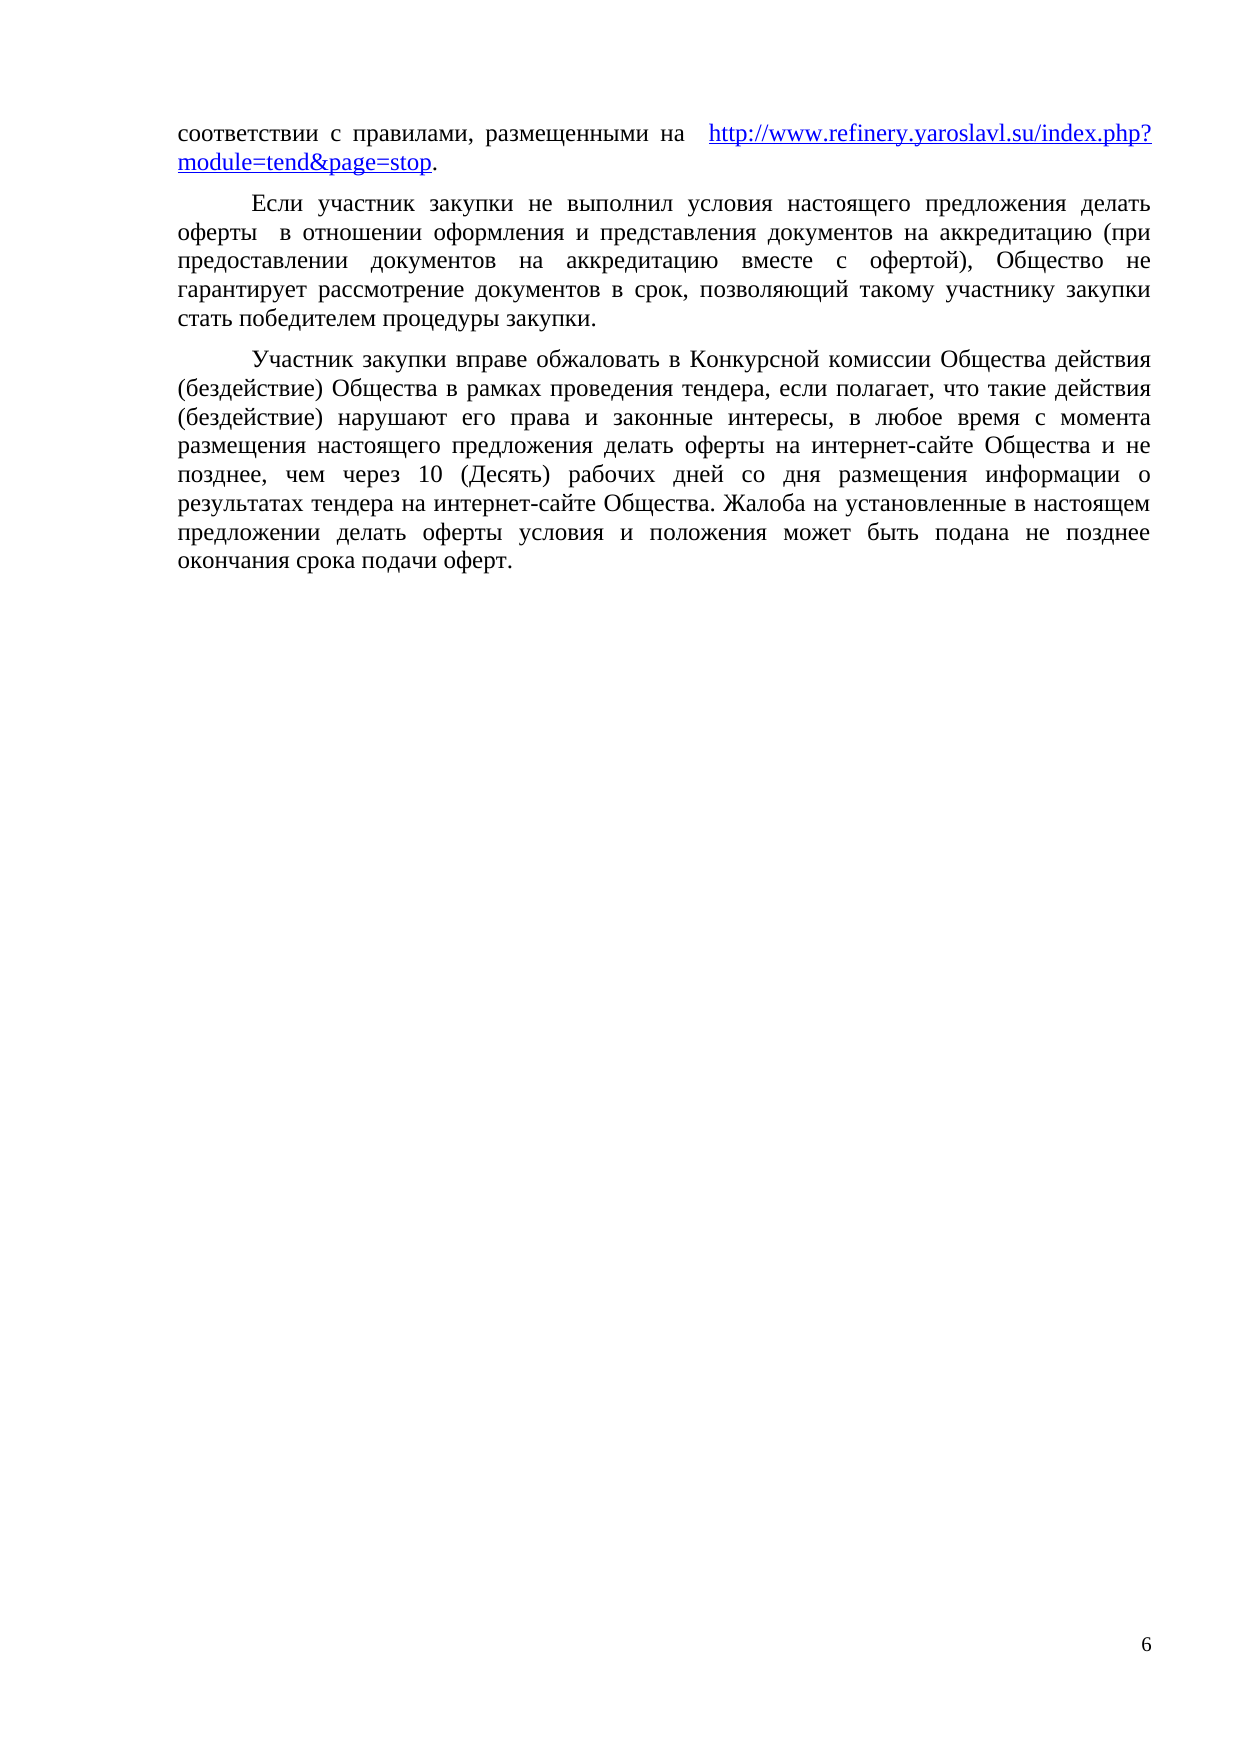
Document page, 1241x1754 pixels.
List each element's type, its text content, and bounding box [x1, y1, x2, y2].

text Участник закупки вправе обжаловать в Конкурсной комиссии Общества действия (бездействие) Общества в рамках проведения тендера, если полагает, что такие действия (бездействие) нарушают его права и законные интересы, в любое время с момента размещения настоящего предложения делать оферты на интернет-сайте Общества и не позднее, чем через 10 (Десять) рабочих дней со дня размещения информации о результатах тендера на интернет-сайте Общества. Жалоба на установленные в настоящем предложении делать оферты условия и положения может быть подана не позднее окончания срока подачи оферт. [177, 344, 1152, 574]
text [177, 118, 1152, 176]
text Если участник закупки не выполнил условия настоящего предложения делать оферты в отношении оформления и представления документов на аккредитацию (при предоставлении документов на аккредитацию вместе с офертой), Общество не гарантирует рассмотрение документов в срок, позволяющий такому участнику закупки стать победителем процедуры закупки. [177, 188, 1152, 332]
